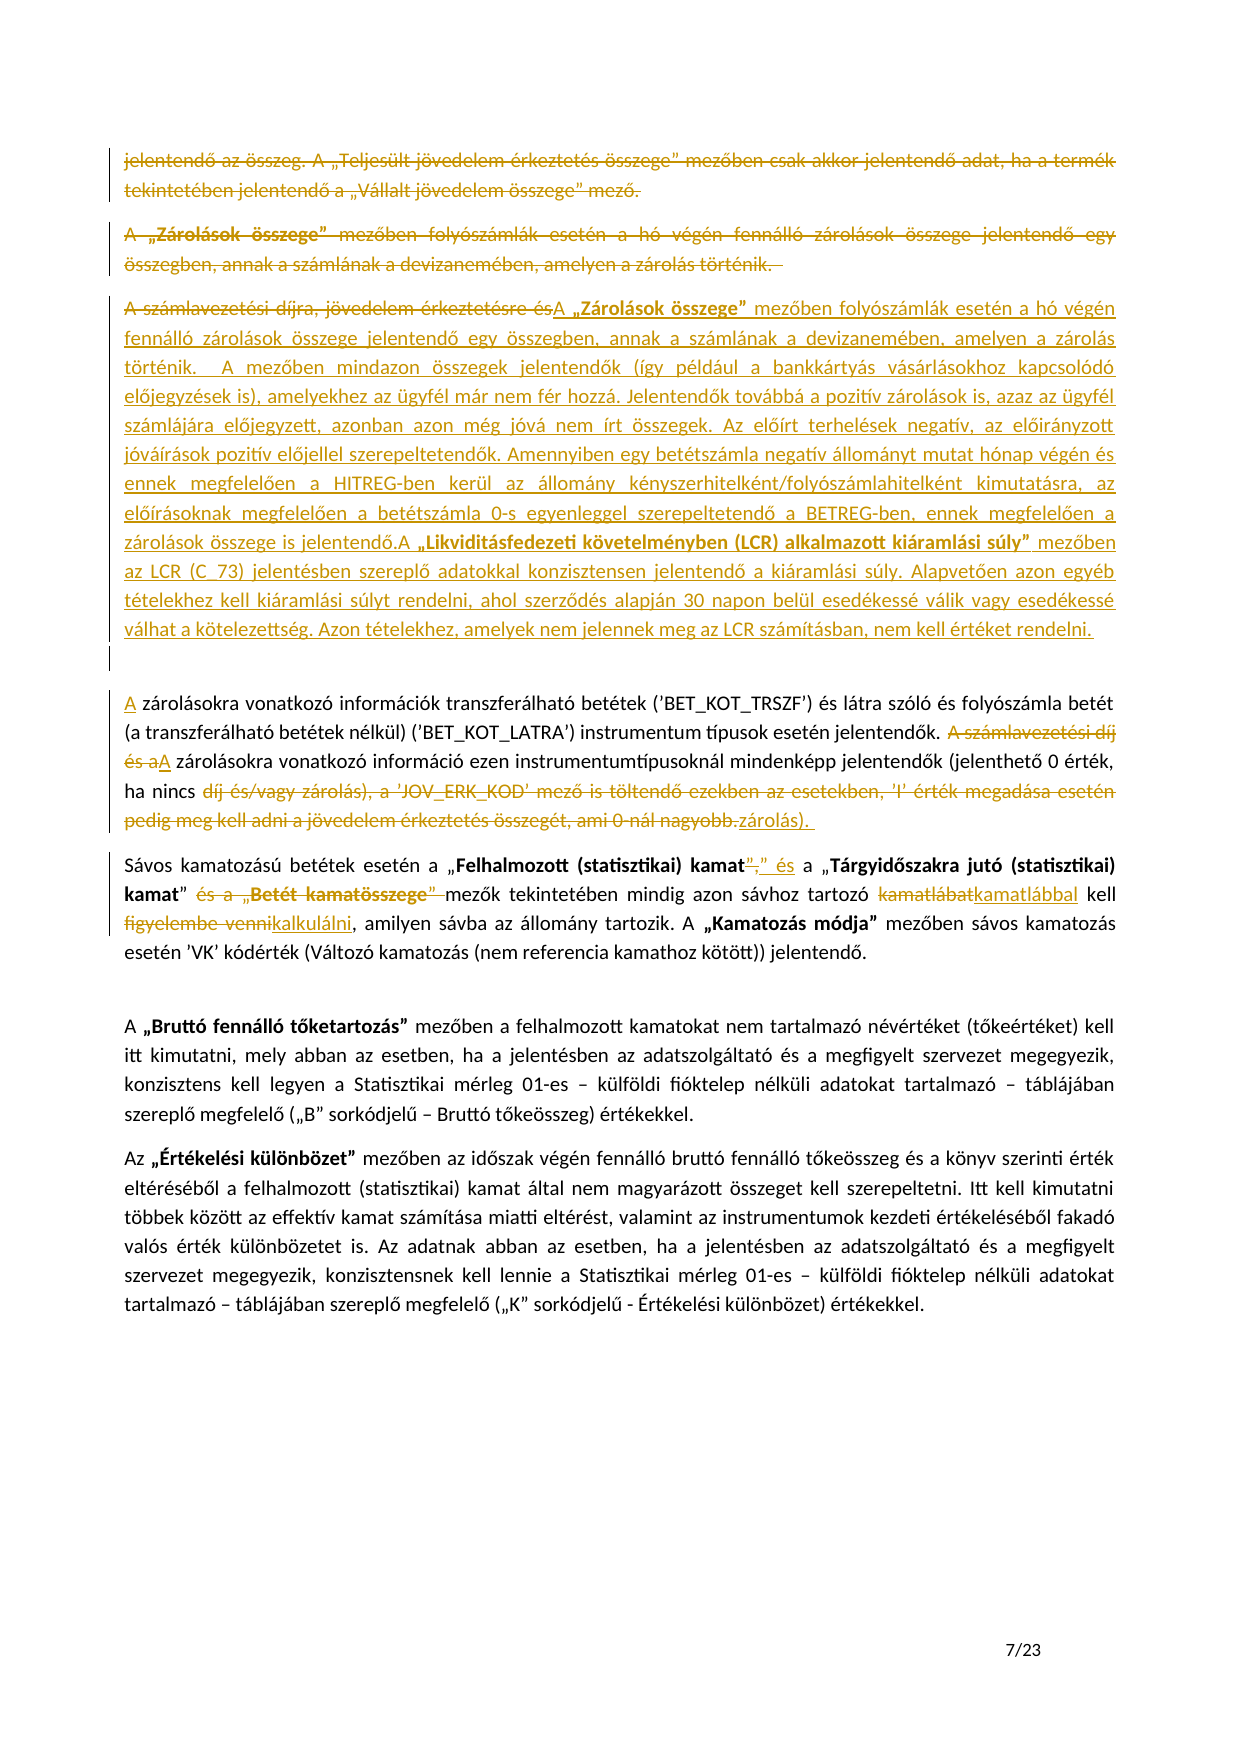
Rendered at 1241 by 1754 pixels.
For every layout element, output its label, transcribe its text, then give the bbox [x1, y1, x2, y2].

list Az „Értékelési különbözet” mezőben az időszak végén fennálló bruttó fennálló tőkeösszeg és a könyv szerinti érték eltéréséből a felhalmozott (statisztikai) kamat által nem magyarázott összeget kell szerepeltetni. Itt kell kimutatni többek között az effektív kamat számítása miatti eltérést, valamint az instrumentumok kezdeti értékeléséből fakadó valós érték különbözetet is. Az adatnak abban az esetben, ha a jelentésben az adatszolgáltató és a megfigyelt szervezet megegyezik, konzisztensnek kell lennie a Statisztikai mérleg 01-es – külföldi fióktelep nélküli adatokat tartalmazó – táblájában szereplő megfelelő („K” sorkódjelű - Értékelési különbözet) értékekkel. [124, 1146, 1116, 1317]
text Sávos kamatozású betétek esetén a „Felhalmozott (statisztikai) kamat a „Tárgyidőszakra jutó (statisztikai) kamat” mezők tekintetében mindig azon sávhoz tartozó kell , amilyen sávba az állomány tartozik. A „Kamatozás módja” mezőben sávos kamatozás esetén ’VK’ kódérték (Változó kamatozás (nem referencia kamathoz kötött)) jelentendő. [124, 852, 1116, 965]
text A „Bruttó fennálló tőketartozás” mezőben a felhalmozott kamatokat nem tartalmazó névértéket (tőkeértéket) kell itt kimutatni, mely abban az esetben, ha a jelentésben az adatszolgáltató és a megfigyelt szervezet megegyezik, konzisztens kell legyen a Statisztikai mérleg 01-es – külföldi fióktelep nélküli adatokat tartalmazó – táblájában szereplő megfelelő („B” sorkódjelű – Bruttó tőkeösszeg) értékekkel. [124, 1013, 1116, 1126]
text zárolásokra vonatkozó információk transzferálható betétek (’BET_KOT_TRSZF’) és látra szóló és folyószámla betét (a transzferálható betétek nélkül) (’BET_KOT_LATRA’) instrumentum típusok esetén jelentendők. zárolásokra vonatkozó információ ezen instrumentumtípusoknál mindenképp jelentendők (jelenthető 0 érték, ha nincs [124, 690, 1116, 832]
